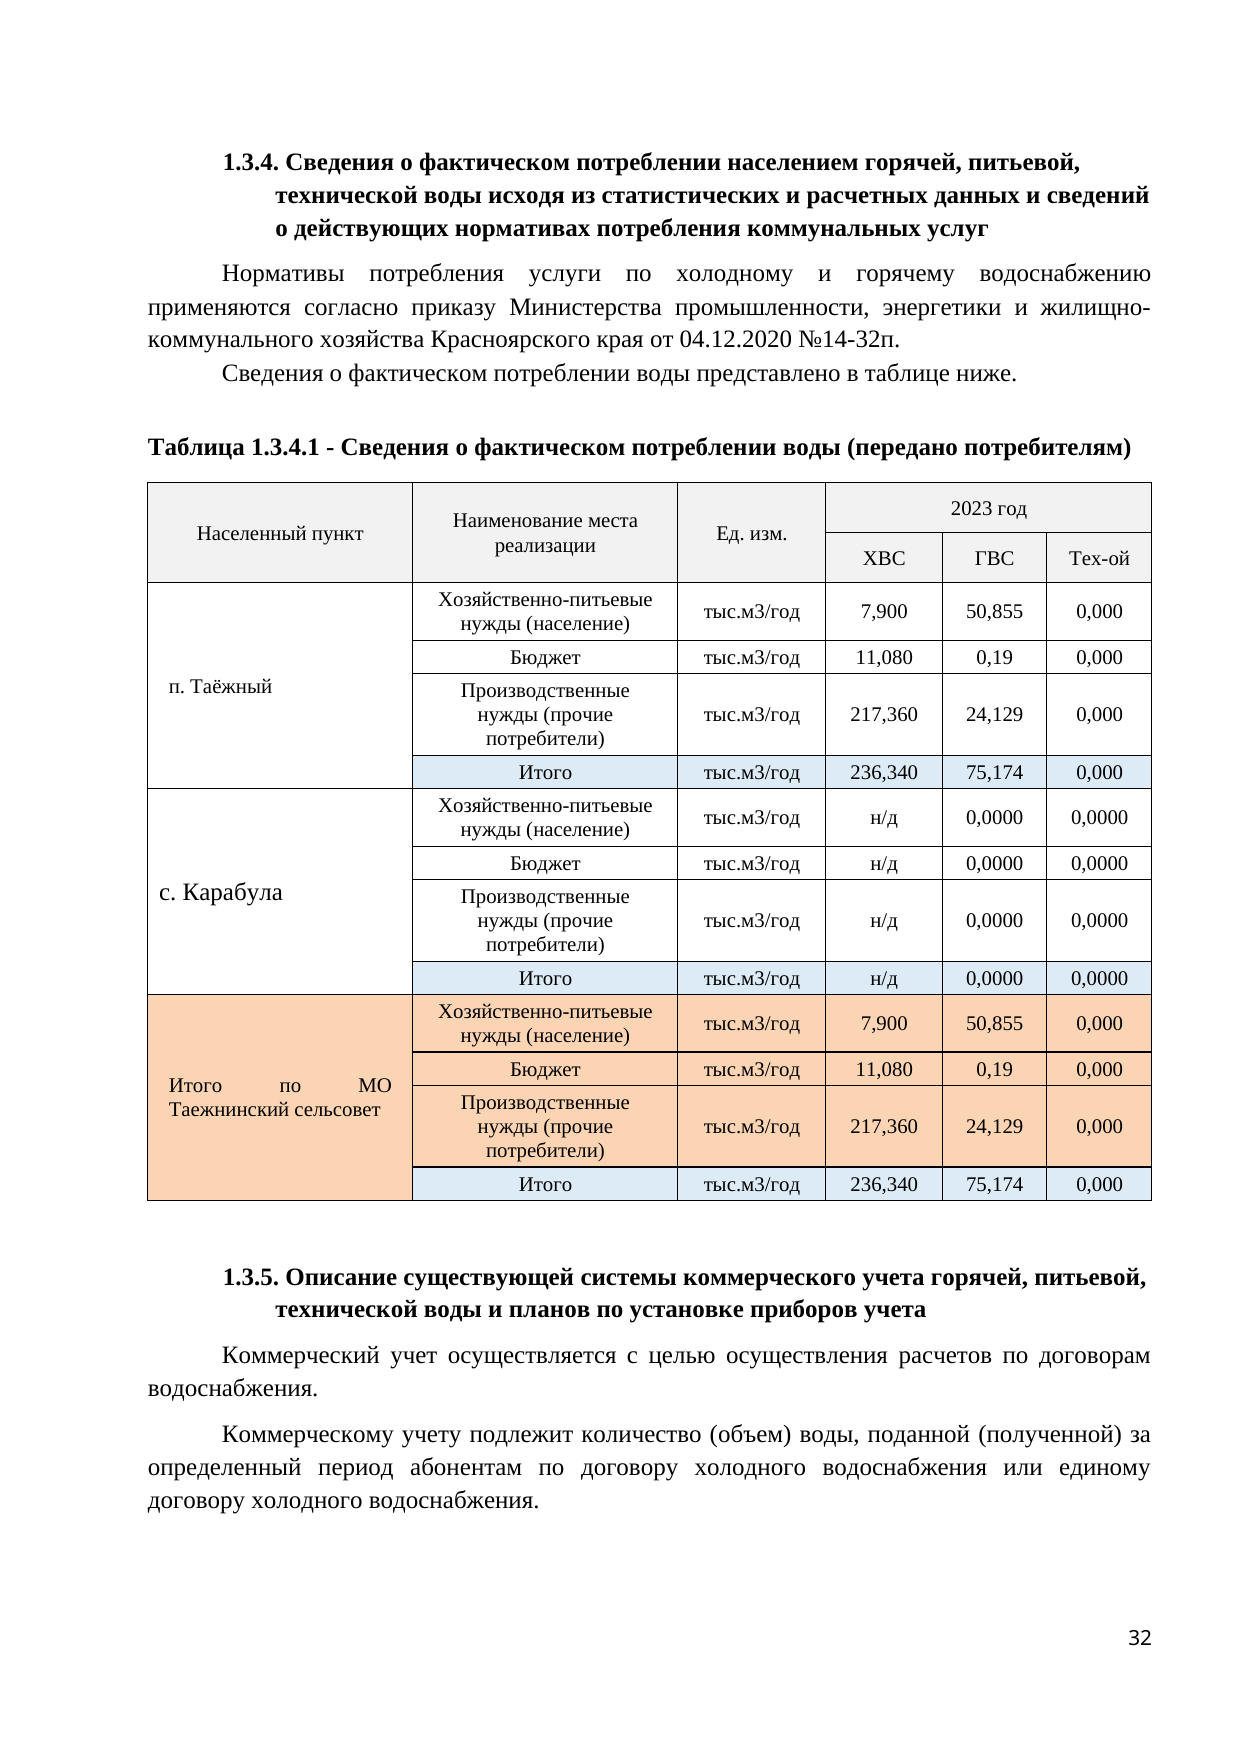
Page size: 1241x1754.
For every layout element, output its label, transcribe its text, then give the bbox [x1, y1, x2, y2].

table_cell 0,19 [943, 641, 1046, 673]
table_cell 0,000 [1047, 583, 1151, 639]
table_cell 0,0000 [1047, 789, 1151, 846]
table_cell ХВС [826, 533, 942, 582]
table_cell 0,0000 [1047, 847, 1151, 879]
table_cell Производственные нужды (прочие потребители) [413, 880, 677, 961]
table_cell Хозяйственно-питьевые нужды (население) [413, 789, 677, 846]
table_cell тыс.м3/год [678, 880, 825, 961]
table_cell 24,129 [943, 1086, 1046, 1166]
table_cell Итого [413, 756, 677, 788]
table_cell 0,0000 [1047, 962, 1151, 994]
table_cell 50,855 [943, 583, 1046, 639]
table_cell н/д [826, 962, 942, 994]
table_cell 11,080 [826, 1053, 942, 1085]
list 1.3.4. Сведения о фактическом потреблении населением горячей, питьевой, технической воды исходя из статистических и расчетных данных и сведений о действующих нормативах потребления коммунальных услуг [223, 147, 1152, 242]
table_cell н/д [826, 789, 942, 846]
text Таблица 1.3.4.1 - Сведения о фактическом потреблении воды (передано потребителям) [148, 432, 1152, 461]
table_cell 0,19 [943, 1053, 1046, 1085]
table_cell Итого [413, 962, 677, 994]
text Сведения о фактическом потреблении воды представлено в таблице ниже. [148, 358, 1152, 386]
table_cell тыс.м3/год [678, 674, 825, 754]
table_cell тыс.м3/год [678, 1168, 825, 1200]
table_cell Хозяйственно-питьевые нужды (население) [413, 583, 677, 639]
table_cell ГВС [943, 533, 1046, 582]
table_header Ед. изм. [678, 483, 825, 582]
table_cell н/д [826, 880, 942, 961]
table_cell тыс.м3/год [678, 789, 825, 846]
table_cell 75,174 [943, 1168, 1046, 1200]
table_cell 0,0000 [1047, 880, 1151, 961]
table_cell 0,000 [1047, 1086, 1151, 1166]
table_cell 0,000 [1047, 1168, 1151, 1200]
table_cell 7,900 [826, 995, 942, 1051]
table_cell 7,900 [826, 583, 942, 639]
table_cell тыс.м3/год [678, 1053, 825, 1085]
table_cell 217,360 [826, 674, 942, 754]
table_cell 75,174 [943, 756, 1046, 788]
table_header Населенный пункт [148, 483, 412, 582]
table_cell 50,855 [943, 995, 1046, 1051]
table_cell Производственные нужды (прочие потребители) [413, 1086, 677, 1166]
table_cell 0,0000 [943, 962, 1046, 994]
table_cell н/д [826, 847, 942, 879]
table_cell тыс.м3/год [678, 847, 825, 879]
table_cell Производственные нужды (прочие потребители) [413, 674, 677, 754]
table_cell Бюджет [413, 1053, 677, 1085]
table_cell п. Таёжный [148, 583, 412, 788]
table_header 2023 год [826, 483, 1151, 532]
list 1.3.5. Описание существующей системы коммерческого учета горячей, питьевой, технической воды и планов по установке приборов учета [223, 1262, 1152, 1323]
table_cell Бюджет [413, 847, 677, 879]
table_cell 0,0000 [943, 880, 1046, 961]
text Коммерческому учету подлежит количество (объем) воды, поданной (полученной) за определенный период абонентам по договору холодного водоснабжения или единому договору холодного водоснабжения. [148, 1419, 1152, 1513]
table_cell 0,0000 [943, 789, 1046, 846]
table_cell Бюджет [413, 641, 677, 673]
text Коммерческий учет осуществляется с целью осуществления расчетов по договорам водоснабжения. [148, 1340, 1152, 1402]
table_cell тыс.м3/год [678, 756, 825, 788]
table_cell тыс.м3/год [678, 962, 825, 994]
table_cell тыс.м3/год [678, 641, 825, 673]
table_cell 0,000 [1047, 756, 1151, 788]
table_cell 0,000 [1047, 674, 1151, 754]
table_cell с. Карабула [148, 789, 412, 994]
table_cell 0,000 [1047, 1053, 1151, 1085]
table_cell 24,129 [943, 674, 1046, 754]
table_cell тыс.м3/год [678, 995, 825, 1051]
table_cell тыс.м3/год [678, 1086, 825, 1166]
table_cell 0,000 [1047, 995, 1151, 1051]
table_cell Тех-ой [1047, 533, 1151, 582]
text Нормативы потребления услуги по холодному и горячему водоснабжению применяются согласно приказу Министерства промышленности, энергетики и жилищно-коммунального хозяйства Красноярского края от 04.12.2020 №14-32п. [148, 258, 1152, 353]
table_cell 0,000 [1047, 641, 1151, 673]
table_cell тыс.м3/год [678, 583, 825, 639]
table_cell 11,080 [826, 641, 942, 673]
table_cell Итого по МО Таежнинский сельсовет [148, 995, 412, 1200]
table_cell 236,340 [826, 1168, 942, 1200]
table_cell 217,360 [826, 1086, 942, 1166]
table_cell 0,0000 [943, 847, 1046, 879]
table_cell Итого [413, 1168, 677, 1200]
table_header Наименование места реализации [413, 483, 677, 582]
table_cell 236,340 [826, 756, 942, 788]
table_cell Хозяйственно-питьевые нужды (население) [413, 995, 677, 1051]
